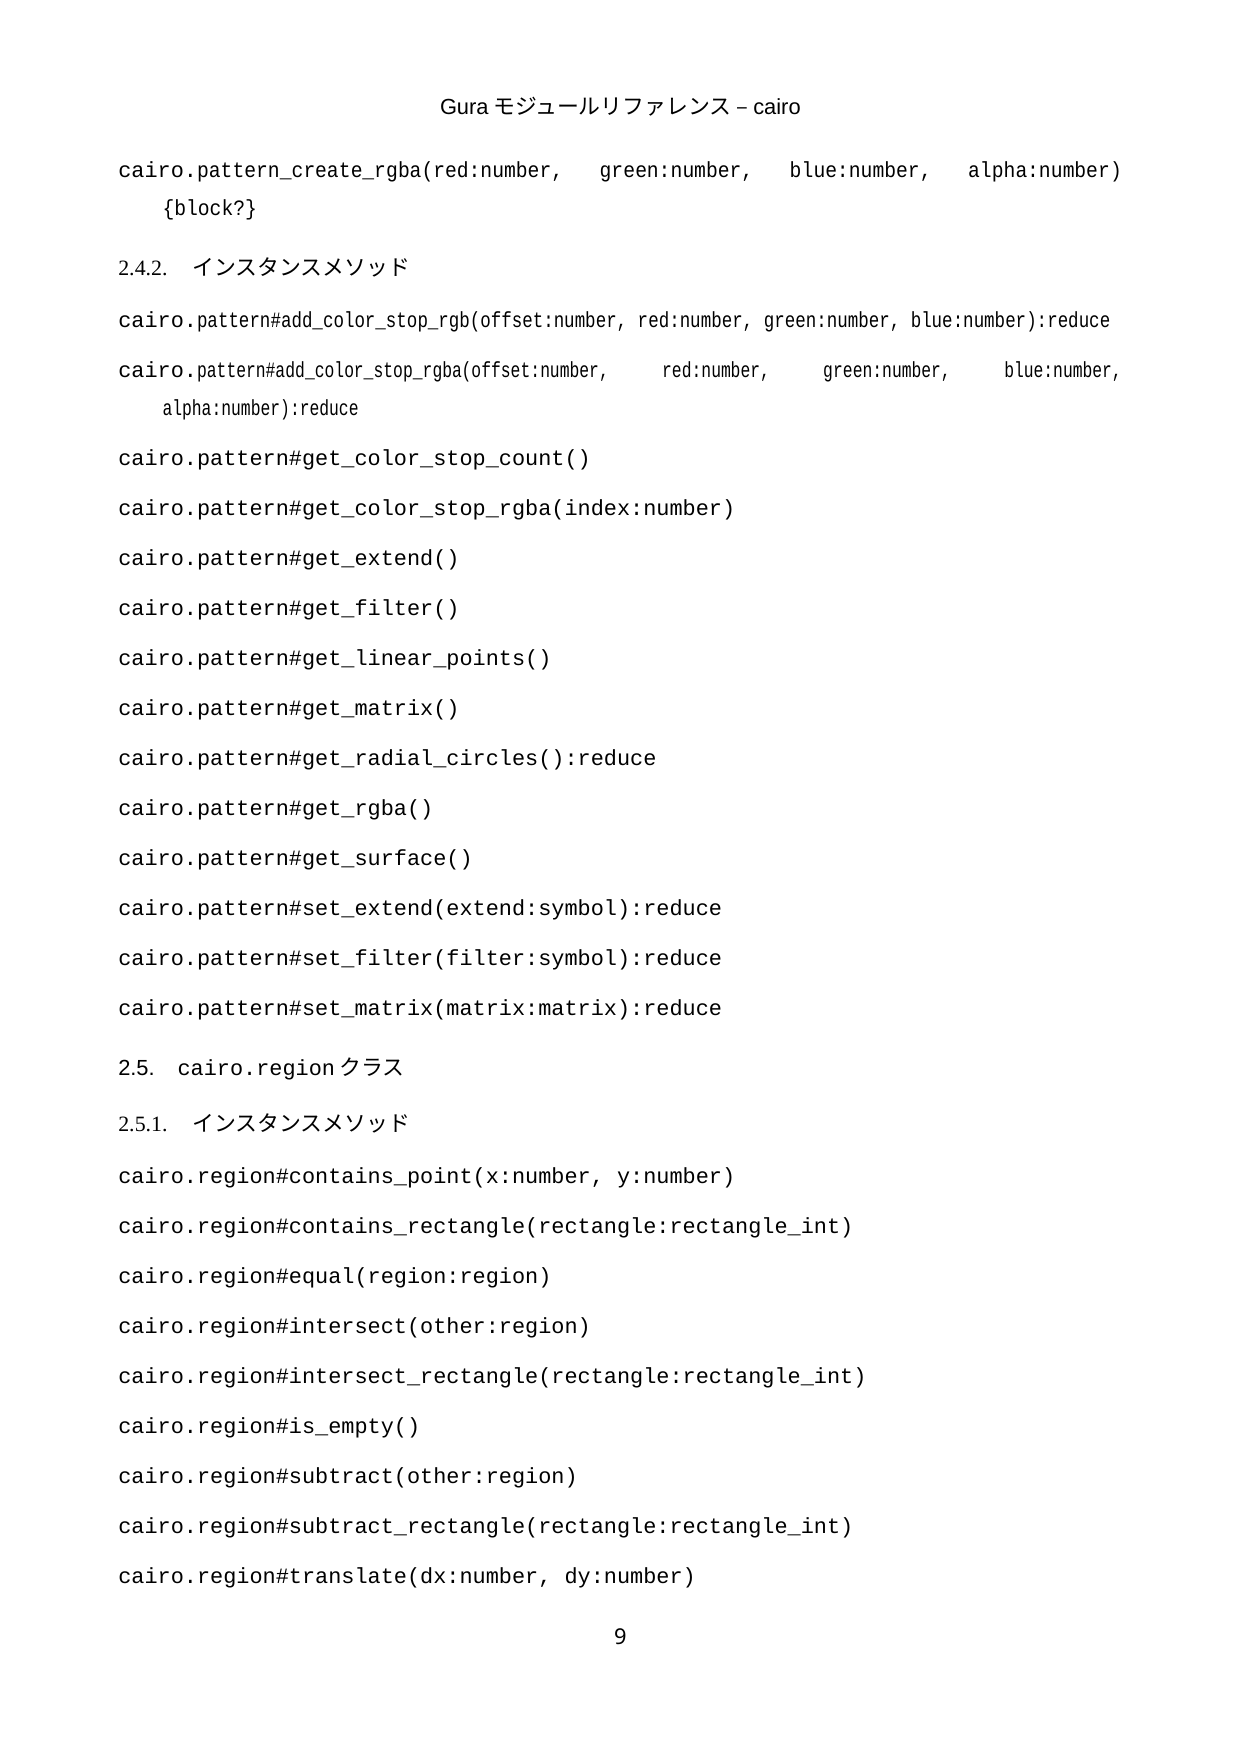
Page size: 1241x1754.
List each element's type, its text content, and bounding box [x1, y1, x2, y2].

text cairo.pattern#get_rgba() [118, 791, 1122, 828]
text cairo.pattern#get_filter() [118, 591, 1122, 628]
text cairo.pattern#get_matrix() [118, 691, 1122, 728]
text cairo.pattern#add_color_stop_rgba(offset:number, red:number, green:number, blue:number, alpha:number):reduce [118, 353, 1122, 428]
text cairo.pattern#add_color_stop_rgb(offset:number, red:number, green:number, blue:number):reduce [118, 303, 1122, 341]
subtitle cairo.regionクラス [118, 1047, 1122, 1084]
text cairo.region#equal(region:region) [118, 1259, 1122, 1297]
text cairo.pattern#get_surface() [118, 841, 1122, 878]
text cairo.region#translate(dx:number, dy:number) [118, 1559, 1122, 1597]
text cairo.region#is_empty() [118, 1409, 1122, 1447]
text cairo.region#subtract(other:region) [118, 1459, 1122, 1497]
text cairo.pattern#get_color_stop_rgba(index:number) [118, 491, 1122, 528]
text cairo.region#contains_rectangle(rectangle:rectangle_int) [118, 1209, 1122, 1247]
text cairo.region#intersect(other:region) [118, 1309, 1122, 1347]
text cairo.pattern#get_extend() [118, 541, 1122, 578]
subtitle インスタンスメソッド [118, 247, 1122, 284]
subtitle インスタンスメソッド [118, 1103, 1122, 1141]
text cairo.pattern#set_filter(filter:symbol):reduce [118, 941, 1122, 978]
text cairo.region#intersect_rectangle(rectangle:rectangle_int) [118, 1359, 1122, 1397]
text cairo.region#subtract_rectangle(rectangle:rectangle_int) [118, 1509, 1122, 1547]
text cairo.pattern#set_extend(extend:symbol):reduce [118, 891, 1122, 928]
text cairo.pattern#get_color_stop_count() [118, 441, 1122, 478]
text cairo.pattern#set_matrix(matrix:matrix):reduce [118, 991, 1122, 1028]
text cairo.pattern#get_radial_circles():reduce [118, 741, 1122, 778]
text cairo.pattern#get_linear_points() [118, 641, 1122, 678]
text cairo.region#contains_point(x:number, y:number) [118, 1159, 1122, 1197]
text cairo.pattern_create_rgba(red:number, green:number, blue:number, alpha:number) {block?} [118, 153, 1122, 228]
